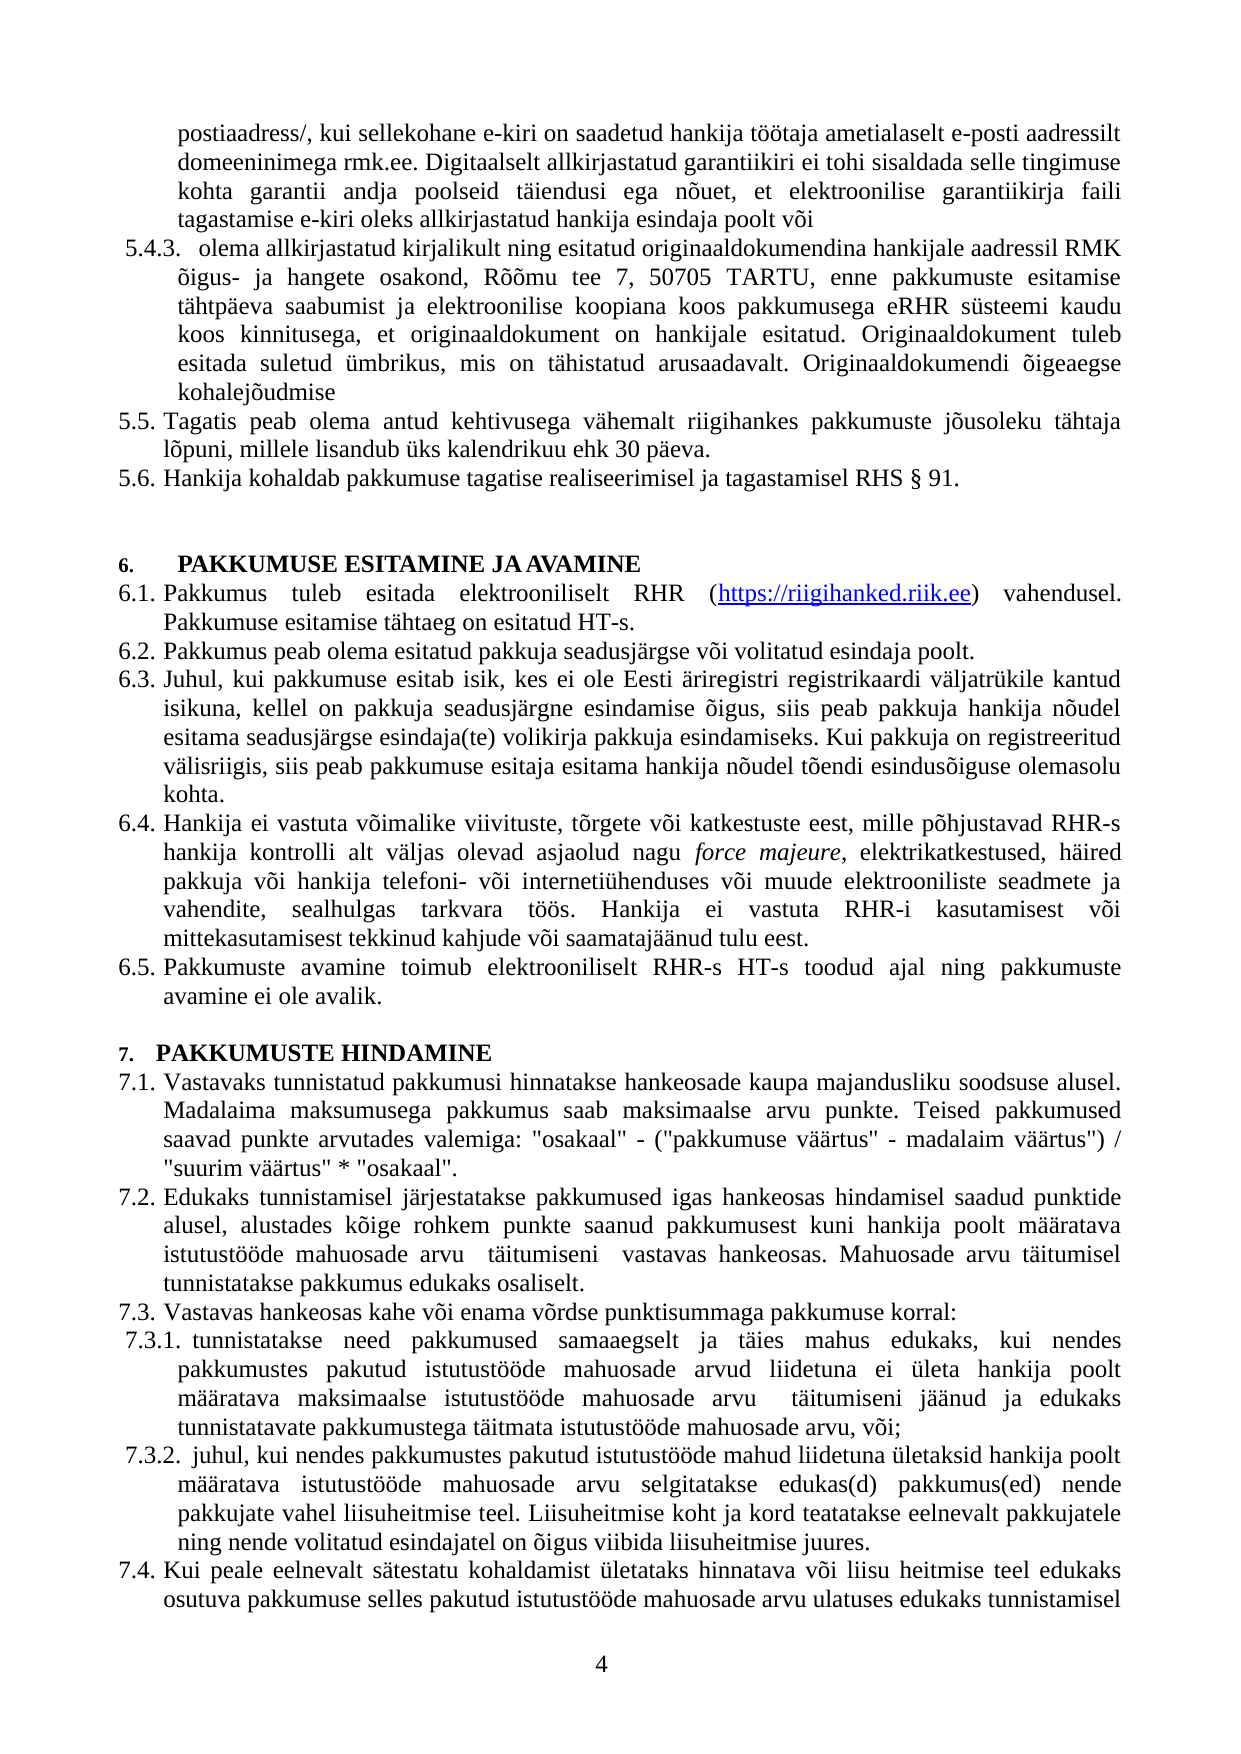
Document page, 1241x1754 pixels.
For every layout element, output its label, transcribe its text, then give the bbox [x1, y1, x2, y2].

text olema allkirjastatud kirjalikult ning esitatud originaaldokumendina hankijale aadressil RMK õigus- ja hangete osakond, Rõõmu tee 7, 50705 TARTU, enne pakkumuste esitamise tähtpäeva saabumist ja elektroonilise koopiana koos pakkumusega eRHR süsteemi kaudu koos kinnitusega, et originaaldokument on hankijale esitatud. Originaaldokument tuleb esitada suletud ümbrikus, mis on tähistatud arusaadavalt. Originaaldokumendi õigeaegse kohalejõudmise [125, 233, 1122, 406]
text Vastavaks tunnistatud pakkumusi hinnatakse hankeosade kaupa majandusliku soodsuse alusel. Madalaima maksumusega pakkumus saab maksimaalse arvu punkte. Teised pakkumused saavad punkte arvutades valemiga: "osakaal" - ("pakkumuse väärtus" - madalaim väärtus") / "suurim väärtus" * "osakaal". [118, 1067, 1122, 1182]
text Pakkumuste avamine toimub elektrooniliselt RHR-s HT-s toodud ajal ning pakkumuste avamine ei ole avalik. [118, 952, 1122, 1009]
text Juhul, kui pakkumuse esitab isik, kes ei ole Eesti äriregistri registrikaardi väljatrükile kantud isikuna, kellel on pakkuja seadusjärgne esindamise õigus, siis peab pakkuja hankija nõudel esitama seadusjärgse esindaja(te) volikirja pakkuja esindamiseks. Kui pakkuja on registreeritud välisriigis, siis peab pakkumuse esitaja esitama hankija nõudel tõendi esindusõiguse olemasolu kohta. [118, 664, 1122, 808]
text juhul, kui nendes pakkumustes pakutud istutustööde mahud liidetuna ületaksid hankija poolt määratava istutustööde mahuosade arvu selgitatakse edukas(d) pakkumus(ed) nende pakkujate vahel liisuheitmise teel. Liisuheitmise koht ja kord teatatakse eelnevalt pakkujatele ning nende volitatud esindajatel on õigus viibida liisuheitmise juures. [125, 1440, 1122, 1555]
text Pakkumus tuleb esitada elektrooniliselt RHR (https://riigihanked.riik.ee) vahendusel. Pakkumuse esitamise tähtaeg on esitatud HT-s. [118, 578, 1122, 636]
text Edukaks tunnistamisel järjestatakse pakkumused igas hankeosas hindamisel saadud punktide alusel, alustades kõige rohkem punkte saanud pakkumusest kuni hankija poolt määratava istutustööde mahuosade arvu täitumiseni vastavas hankeosas. Mahuosade arvu täitumisel tunnistatakse pakkumus edukaks osaliselt. [118, 1182, 1122, 1297]
text Tagatis peab olema antud kehtivusega vähemalt riigihankes pakkumuste jõusoleku tähtaja lõpuni, millele lisandub üks kalendrikuu ehk 30 päeva. [118, 406, 1122, 463]
list PAKKUMUSE ESITAMINE JA AVAMINE [118, 549, 1122, 578]
text tunnistatakse need pakkumused samaaegselt ja täies mahus edukaks, kui nendes pakkumustes pakutud istutustööde mahuosade arvud liidetuna ei ületa hankija poolt määratava maksimaalse istutustööde mahuosade arvu täitumiseni jäänud ja edukaks tunnistatavate pakkumustega täitmata istutustööde mahuosade arvu, või; [125, 1325, 1122, 1440]
text Pakkumus peab olema esitatud pakkuja seadusjärgse või volitatud esindaja poolt. [118, 636, 1122, 664]
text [118, 1555, 1122, 1613]
text Hankija kohaldab pakkumuse tagatise realiseerimisel ja tagastamisel RHS § 91. [118, 463, 1122, 492]
list PAKKUMUSTE HINDAMINE [118, 1038, 1122, 1067]
text Vastavas hankeosas kahe või enama võrdse punktisummaga pakkumuse korral: [118, 1297, 1122, 1325]
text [125, 118, 1122, 233]
text Hankija ei vastuta võimalike viivituste, tõrgete või katkestuste eest, mille põhjustavad RHR-s hankija kontrolli alt väljas olevad asjaolud nagu force majeure, elektrikatkestused, häired pakkuja või hankija telefoni- või internetiühenduses või muude elektrooniliste seadmete ja vahendite, sealhulgas tarkvara töös. Hankija ei vastuta RHR-i kasutamisest või mittekasutamisest tekkinud kahjude või saamatajäänud tulu eest. [118, 808, 1122, 952]
